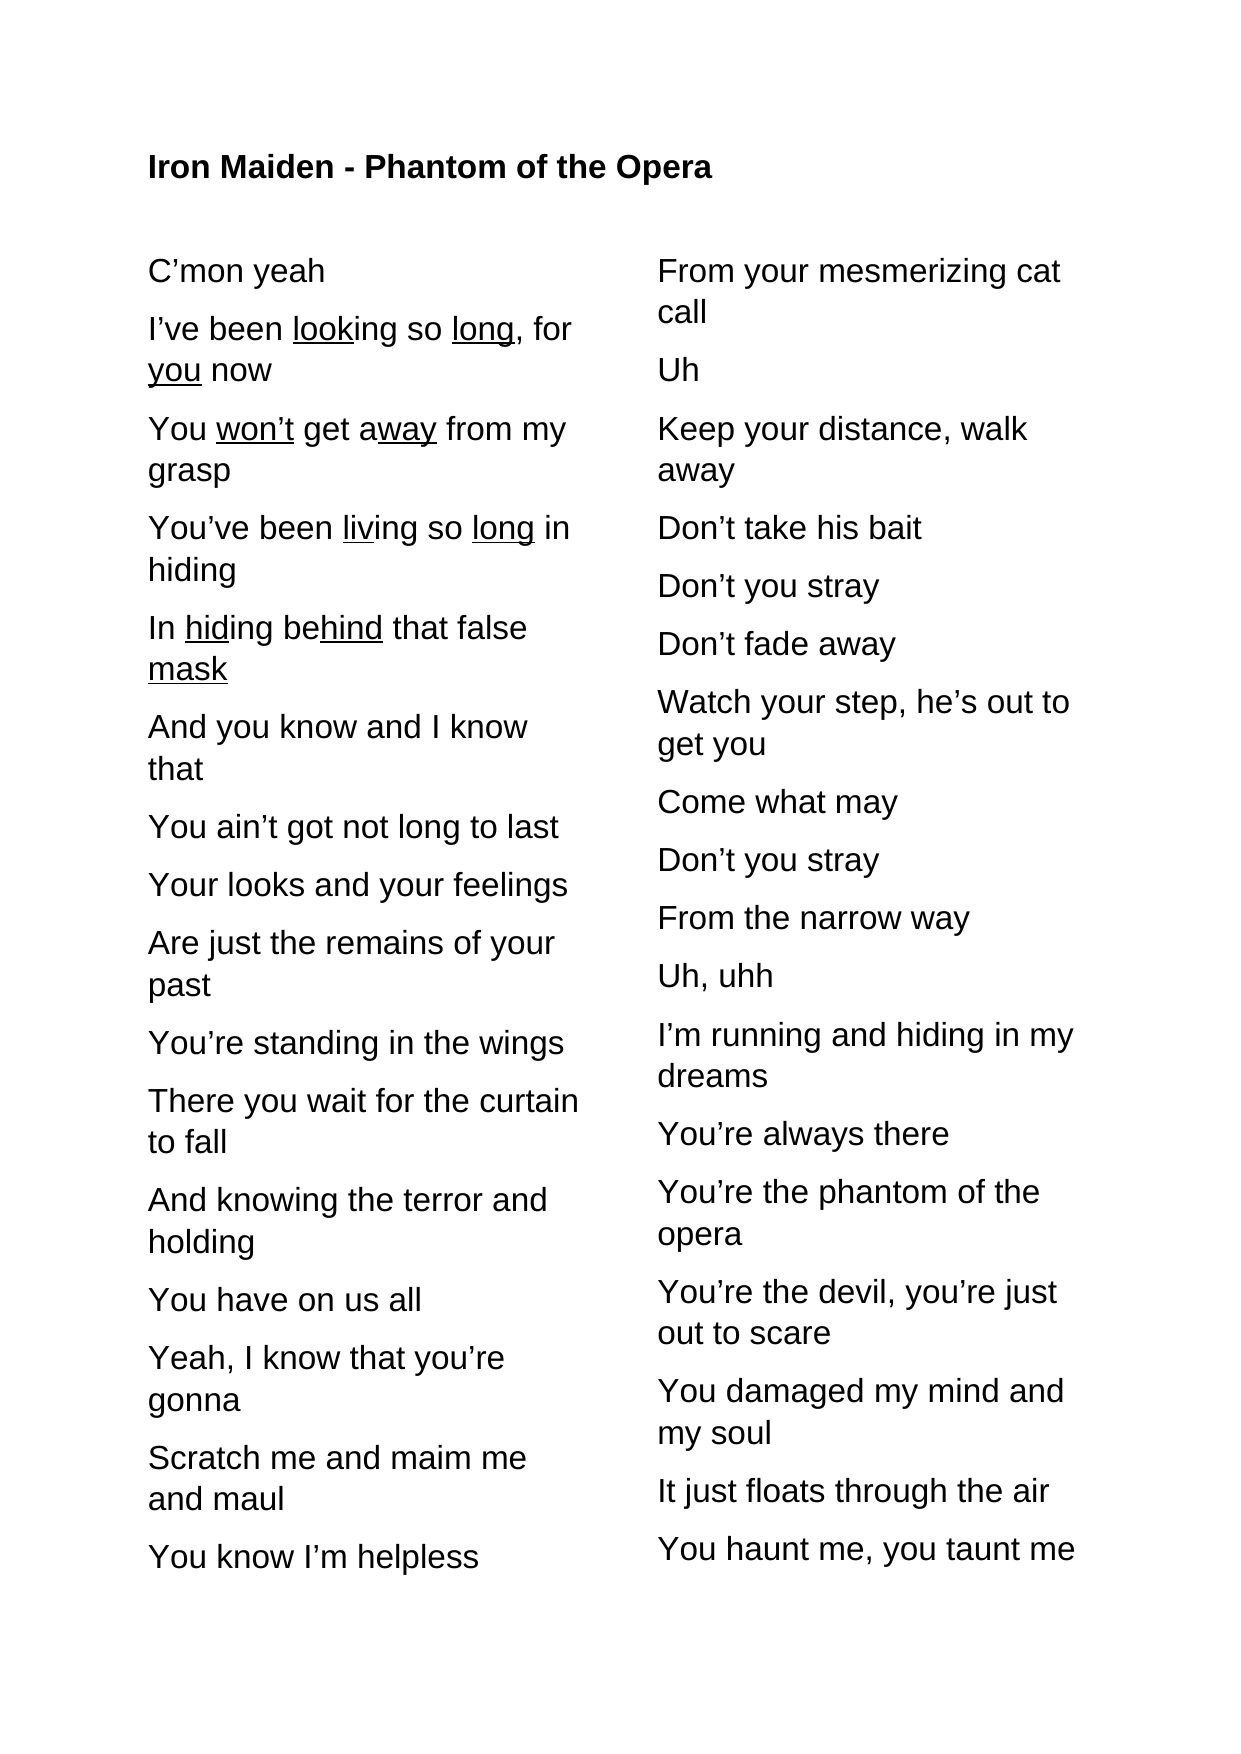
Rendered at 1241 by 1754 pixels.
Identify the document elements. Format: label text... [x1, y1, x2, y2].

text I’ve been looking so long, for you now [148, 309, 583, 389]
text Don’t you stray [657, 566, 1093, 605]
text It just floats through the air [657, 1471, 1093, 1509]
text Uh, uhh [657, 956, 1093, 995]
text Come what may [657, 782, 1093, 821]
text You damaged my mind and my soul [657, 1371, 1093, 1451]
text You’re the devil, you’re just out to scare [657, 1272, 1093, 1352]
text Yeah, I know that you’re gonna [148, 1338, 583, 1418]
text Uh [657, 350, 1093, 389]
text You have on us all [148, 1280, 583, 1318]
text You won’t get away from my grasp [148, 408, 583, 488]
text Iron Maiden - Phantom of the Opera [148, 148, 1093, 186]
text You haunt me, you taunt me [657, 1529, 1093, 1568]
text And you know and I know that [148, 707, 583, 787]
text You’re the phantom of the opera [657, 1172, 1093, 1252]
text You know I’m helpless [148, 1537, 583, 1576]
text Scratch me and maim me and maul [148, 1438, 583, 1518]
text From your mesmerizing cat call [657, 251, 1093, 331]
text C’mon yeah [148, 251, 583, 289]
text From the narrow way [657, 898, 1093, 937]
text Are just the remains of your past [148, 923, 583, 1003]
text In hiding behind that false mask [148, 608, 583, 688]
text You ain’t got not long to last [148, 807, 583, 845]
text Don’t fade away [657, 624, 1093, 663]
text Your looks and your feelings [148, 865, 583, 903]
text There you wait for the curtain to fall [148, 1081, 583, 1161]
text Don’t take his bait [657, 508, 1093, 547]
text You’re always there [657, 1114, 1093, 1153]
text You’ve been living so long in hiding [148, 508, 583, 588]
text Keep your distance, walk away [657, 408, 1093, 488]
text And knowing the terror and holding [148, 1180, 583, 1260]
text I’m running and hiding in my dreams [657, 1014, 1093, 1094]
text Watch your step, he’s out to get you [657, 682, 1093, 762]
text You’re standing in the wings [148, 1023, 583, 1061]
text Don’t you stray [657, 840, 1093, 879]
